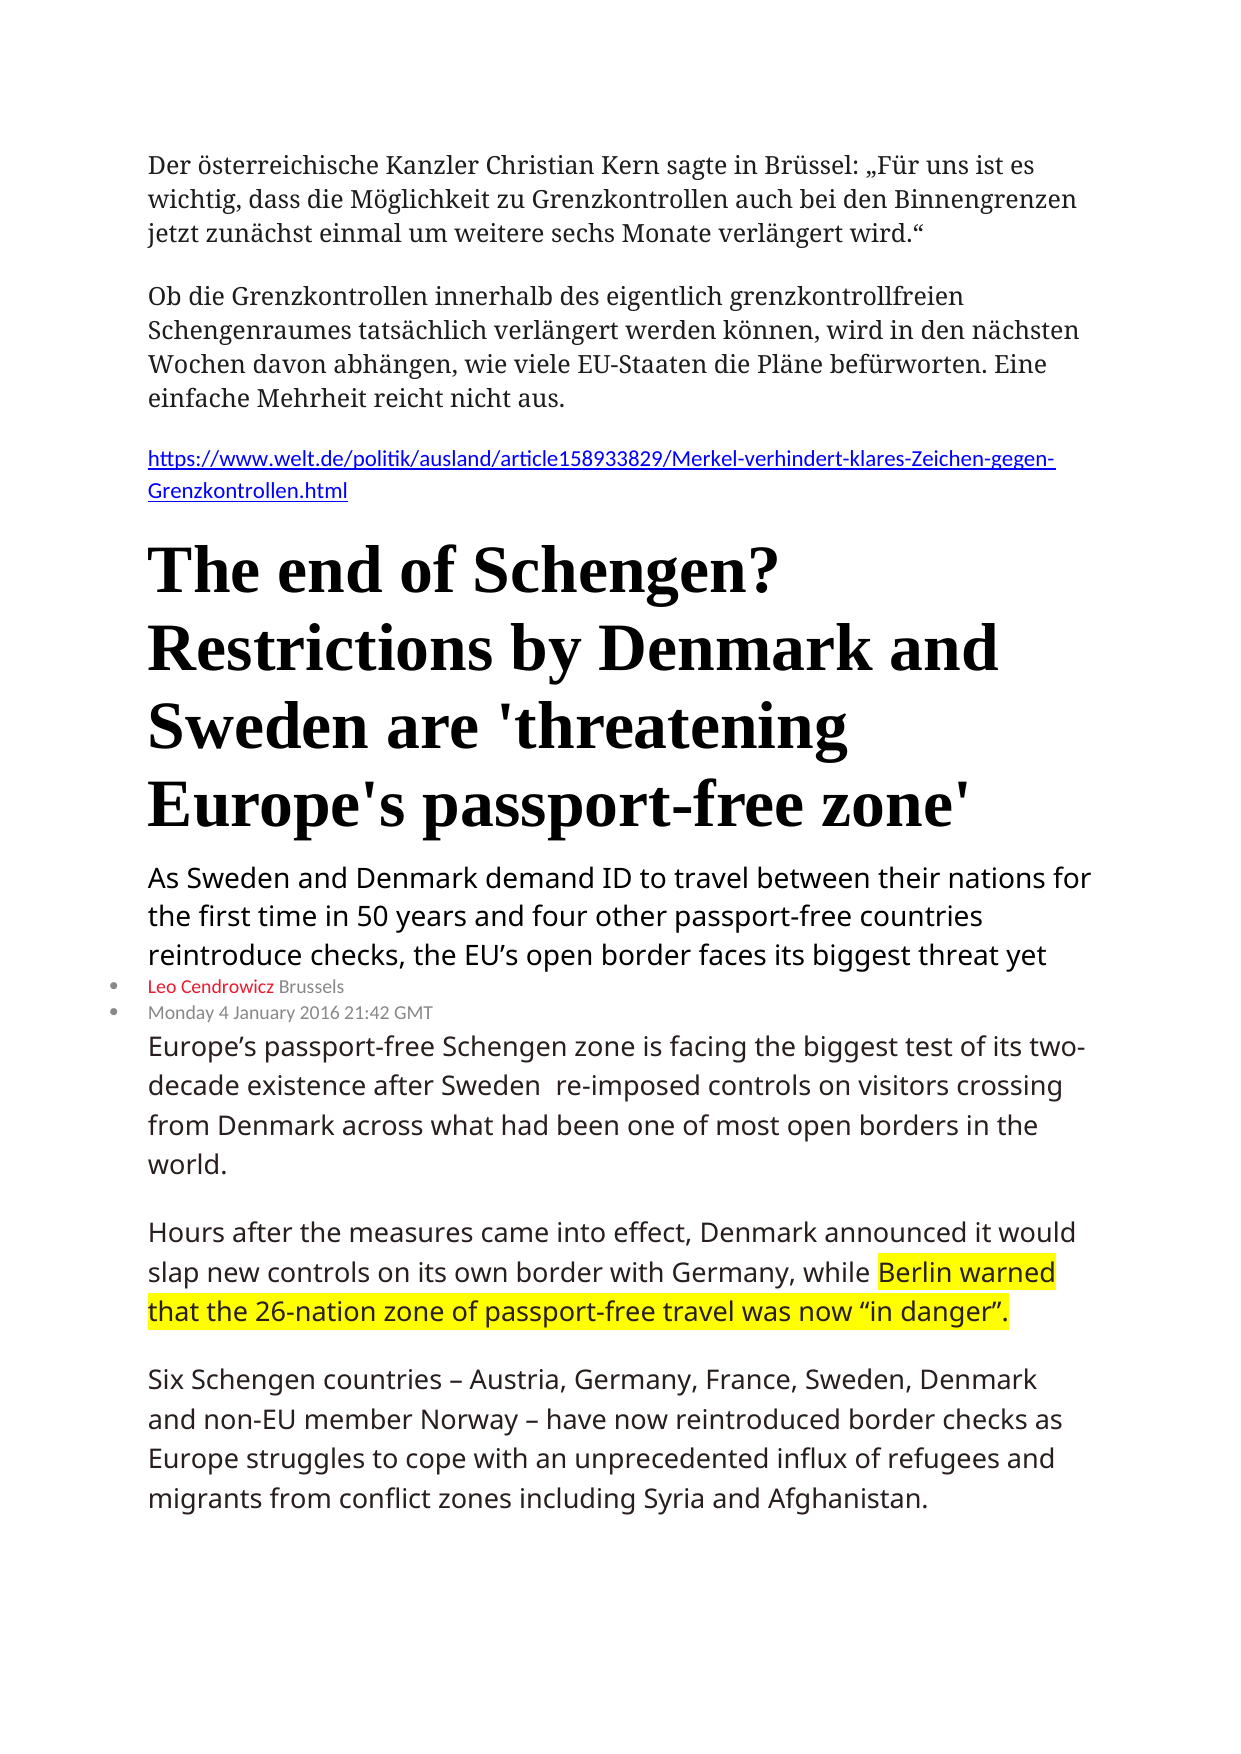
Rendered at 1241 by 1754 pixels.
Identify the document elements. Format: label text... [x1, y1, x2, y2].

text https://www.welt.de/politik/ausland/article158933829/Merkel-verhindert-klares-Zeichen-gegen-Grenzkontrollen.html [148, 444, 1093, 504]
list Leo Cendrowicz Brussels [110, 973, 1084, 999]
text Ob die Grenzkontrollen innerhalb des eigentlich grenzkontrollfreien Schengenraumes tatsächlich verlängert werden können, wird in den nächsten Wochen davon abhängen, wie viele EU-Staaten die Pläne befürworten. Eine einfache Mehrheit reicht nicht aus. [148, 279, 1093, 415]
text Six Schengen countries – Austria, Germany, France, Sweden, Denmark and non-EU member Norway – have now reintroduced border checks as Europe struggles to cope with an unprecedented influx of refugees and migrants from conflict zones including Syria and Afghanistan. [148, 1358, 1093, 1516]
subtitle The end of Schengen? Restrictions by Denmark and Sweden are 'threatening Europe's passport-free zone' [148, 529, 1093, 841]
text Hours after the measures came into effect, Denmark announced it would slap new controls on its own border with Germany, while Berlin warned that the 26-nation zone of passport-free travel was now “in danger”. [148, 1211, 1093, 1330]
list Monday 4 January 2016 21:42 GMT [110, 999, 1084, 1024]
text Europe’s passport-free Schengen zone is facing the biggest test of its two-decade existence after Sweden re-imposed controls on visitors crossing from Denmark across what had been one of most open borders in the world. [148, 1024, 1093, 1183]
text As Sweden and Denmark demand ID to travel between their nations for the first time in 50 years and four other passport-free countries reintroduce checks, the EU’s open border faces its biggest threat yet [148, 858, 1093, 973]
text Der österreichische Kanzler Christian Kern sagte in Brüssel: „Für uns ist es wichtig, dass die Möglichkeit zu Grenzkontrollen auch bei den Binnengrenzen jetzt zunächst einmal um weitere sechs Monate verlängert wird.“ [148, 148, 1093, 250]
